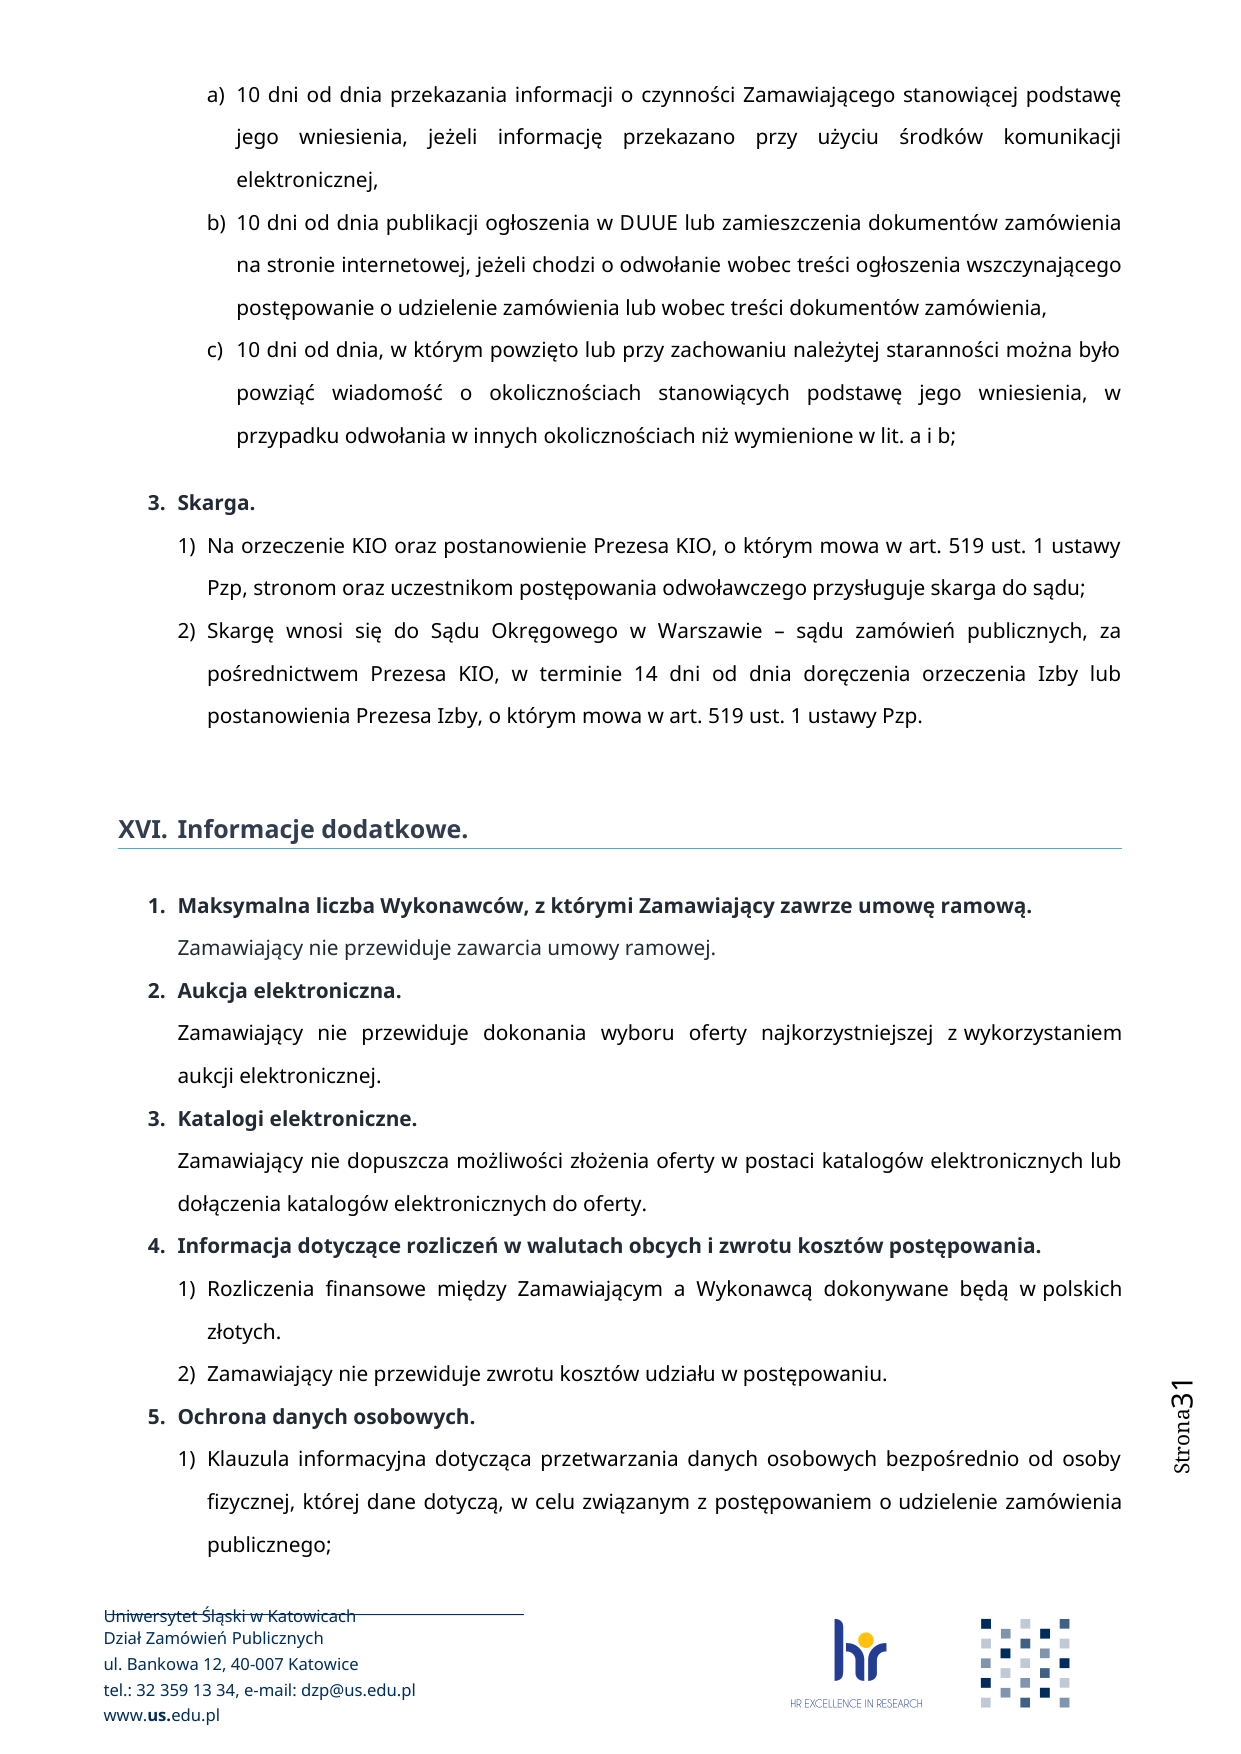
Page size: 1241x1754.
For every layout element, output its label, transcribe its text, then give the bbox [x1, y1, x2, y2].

subtitle Klauzula informacyjna dotycząca przetwarzania danych osobowych bezpośrednio od osoby fizycznej, której dane dotyczą, w celu związanym z postępowaniem o udzielenie zamówienia publicznego; [177, 1444, 1122, 1558]
text Zamawiający nie dopuszcza możliwości złożenia oferty w postaci katalogów elektronicznych lub dołączenia katalogów elektronicznych do oferty. [177, 1146, 1122, 1217]
subtitle Maksymalna liczba Wykonawców, z którymi Zamawiający zawrze umowę ramową. [148, 891, 1122, 919]
subtitle 10 dni od dnia przekazania informacji o czynności Zamawiającego stanowiącej podstawę jego wniesienia, jeżeli informację przekazano przy użyciu środków komunikacji elektronicznej, [207, 80, 1122, 193]
subtitle Rozliczenia finansowe między Zamawiającym a Wykonawcą dokonywane będą w polskich złotych. [177, 1274, 1122, 1345]
subtitle Katalogi elektroniczne. [148, 1104, 1122, 1132]
subtitle Informacja dotyczące rozliczeń w walutach obcych i zwrotu kosztów postępowania. [148, 1232, 1122, 1260]
subtitle Skargę wnosi się do Sądu Okręgowego w Warszawie – sądu zamówień publicznych, za pośrednictwem Prezesa KIO, w terminie 14 dni od dnia doręczenia orzeczenia Izby lub postanowienia Prezesa Izby, o którym mowa w art. 519 ust. 1 ustawy Pzp. [177, 616, 1122, 730]
subtitle Ochrona danych osobowych. [148, 1402, 1122, 1430]
list Zamawiający nie przewiduje dokonania wyboru oferty najkorzystniejszej z wykorzystaniem aukcji elektronicznej. [177, 1018, 1122, 1089]
subtitle Aukcja elektroniczna. [148, 976, 1122, 1004]
picture [722, 1558, 1099, 1737]
list Zamawiający nie przewiduje zawarcia umowy ramowej. [177, 933, 1122, 962]
subtitle Zamawiający nie przewiduje zwrotu kosztów udziału w postępowaniu. [177, 1359, 1122, 1388]
subtitle Na orzeczenie KIO oraz postanowienie Prezesa KIO, o którym mowa w art. 519 ust. 1 ustawy Pzp, stronom oraz uczestnikom postępowania odwoławczego przysługuje skarga do sądu; [177, 531, 1122, 602]
subtitle 10 dni od dnia publikacji ogłoszenia w DUUE lub zamieszczenia dokumentów zamówienia na stronie internetowej, jeżeli chodzi o odwołanie wobec treści ogłoszenia wszczynającego postępowanie o udzielenie zamówienia lub wobec treści dokumentów zamówienia, [207, 208, 1122, 321]
subtitle 10 dni od dnia, w którym powzięto lub przy zachowaniu należytej staranności można było powziąć wiadomość o okolicznościach stanowiących podstawę jego wniesienia, w przypadku odwołania w innych okolicznościach niż wymienione w lit. a i b; [207, 336, 1122, 449]
subtitle Skarga. [148, 488, 1122, 517]
picture [0, 1605, 525, 1623]
subtitle Informacje dodatkowe. [118, 812, 1122, 848]
